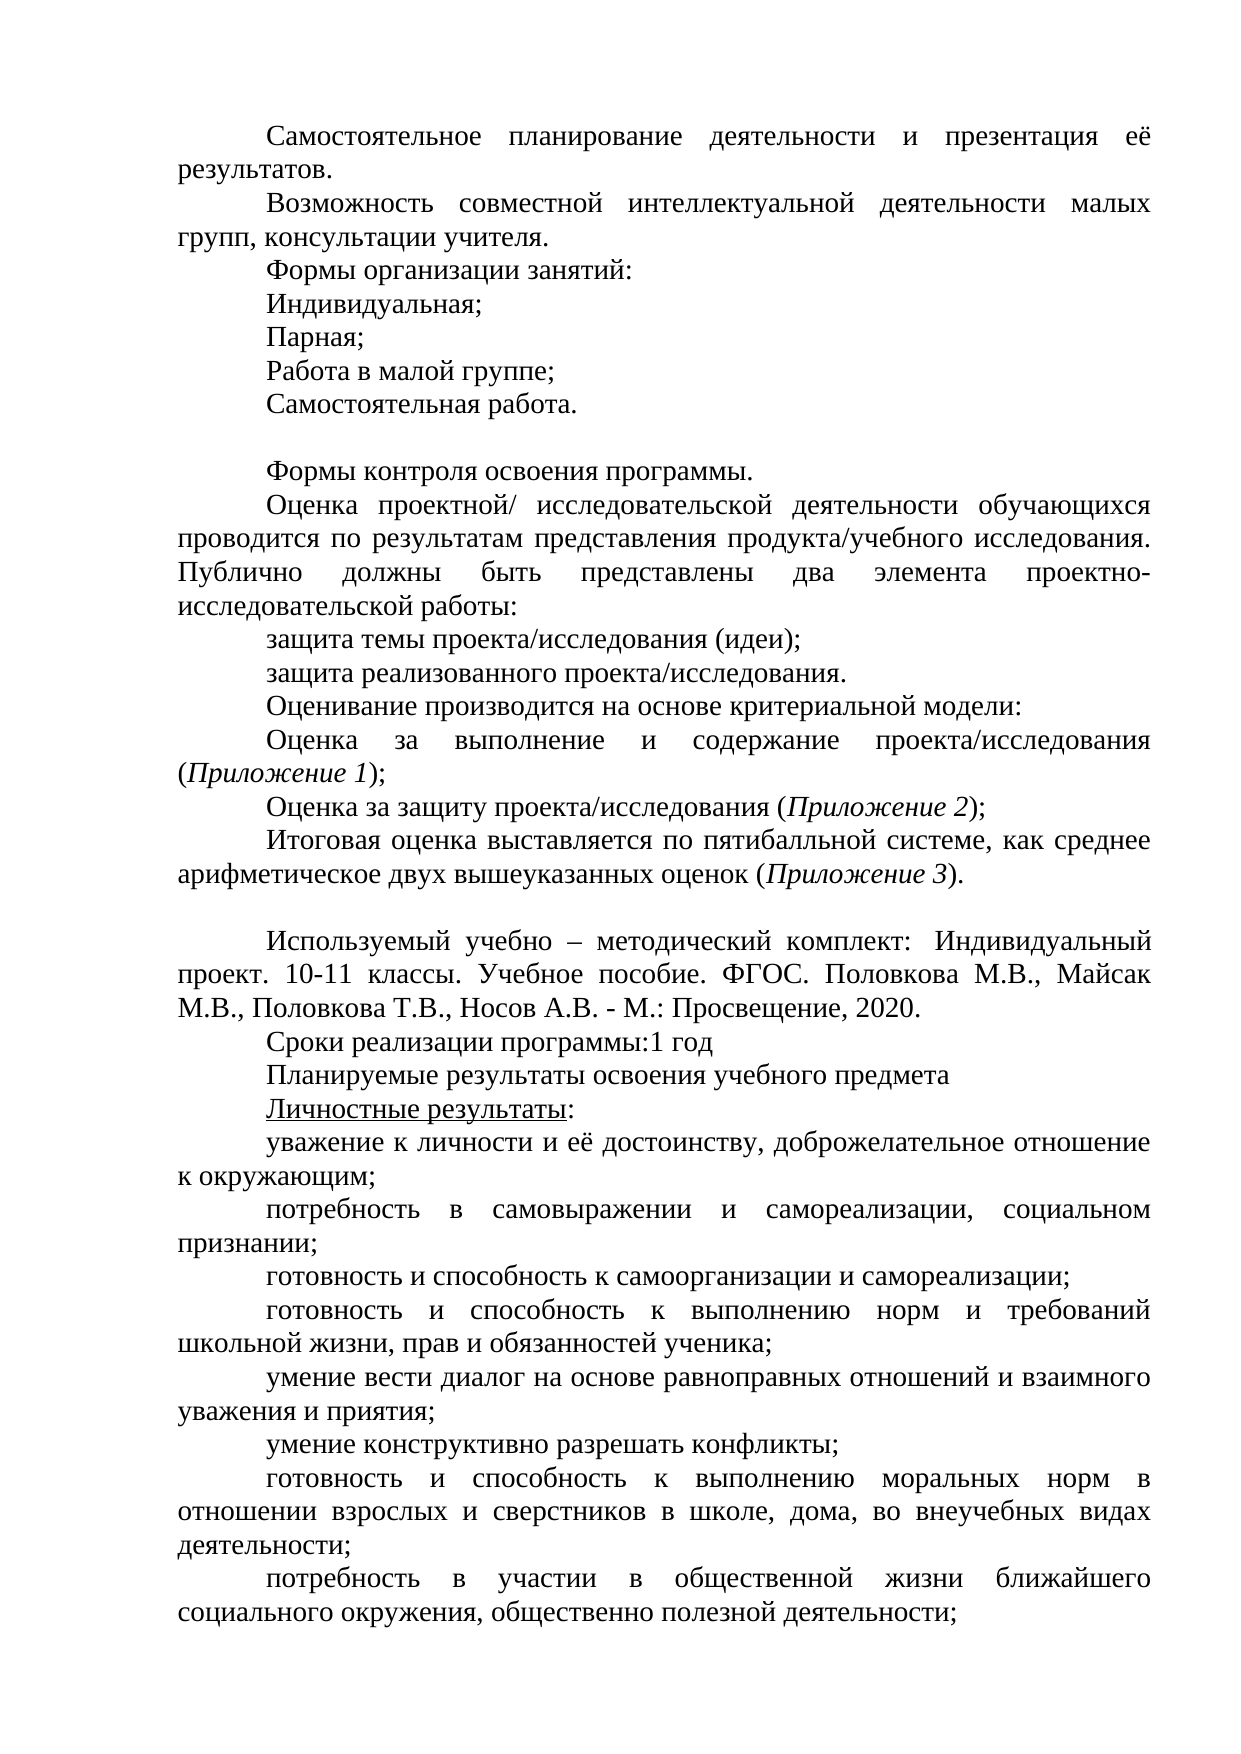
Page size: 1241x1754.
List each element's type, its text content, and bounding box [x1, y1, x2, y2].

text Личностные результаты: [177, 1091, 1152, 1124]
text потребность в участии в общественной жизни ближайшего социального окружения, общественно полезной деятельности; [177, 1560, 1152, 1627]
text Работа в малой группе; [177, 353, 1152, 386]
text Планируемые результаты освоения учебного предмета [177, 1057, 1152, 1091]
text Оценка проектной/ исследовательской деятельности обучающихся проводится по результатам представления продукта/учебного исследования. Публично должны быть представлены два элемента проектно-исследовательской работы: [177, 487, 1152, 621]
text Формы контроля освоения программы. [177, 453, 1152, 487]
text Оценка за выполнение и содержание проекта/исследования (Приложение 1); [177, 722, 1152, 789]
text уважение к личности и её достоинству, доброжелательное отношение к окружающим; [177, 1124, 1152, 1191]
text Самостоятельное планирование деятельности и презентация её результатов. [177, 118, 1152, 185]
text Индивидуальная; [177, 286, 1152, 319]
text Используемый учебно – методический комплект: Индивидуальный проект. 10-11 классы. Учебное пособие. ФГОС. Половкова М.В., Майсак М.В., Половкова Т.В., Носов А.В. - М.: Просвещение, 2020. [177, 923, 1152, 1024]
text потребность в самовыражении и самореализации, социальном признании; [177, 1191, 1152, 1258]
text Оценивание производится на основе критериальной модели: [177, 688, 1152, 722]
text умение вести диалог на основе равноправных отношений и взаимного уважения и приятия; [177, 1359, 1152, 1426]
text защита темы проекта/исследования (идеи); [177, 621, 1152, 655]
text Оценка за защиту проекта/исследования (Приложение 2); [177, 789, 1152, 822]
text защита реализованного проекта/исследования. [177, 655, 1152, 688]
text умение конструктивно разрешать конфликты; [177, 1426, 1152, 1460]
text готовность и способность к выполнению моральных норм в отношении взрослых и сверстников в школе, дома, во внеучебных видах деятельности; [177, 1460, 1152, 1560]
text Парная; [177, 319, 1152, 353]
text Итоговая оценка выставляется по пятибалльной системе, как среднее арифметическое двух вышеуказанных оценок (Приложение 3). [177, 822, 1152, 889]
text готовность и способность к выполнению норм и требований школьной жизни, прав и обязанностей ученика; [177, 1292, 1152, 1359]
text Сроки реализации программы:1 год [177, 1024, 1152, 1057]
text Формы организации занятий: [177, 252, 1152, 286]
text Возможность совместной интеллектуальной деятельности малых групп, консультации учителя. [177, 185, 1152, 252]
text готовность и способность к самоорганизации и самореализации; [177, 1258, 1152, 1292]
text Самостоятельная работа. [177, 386, 1152, 420]
